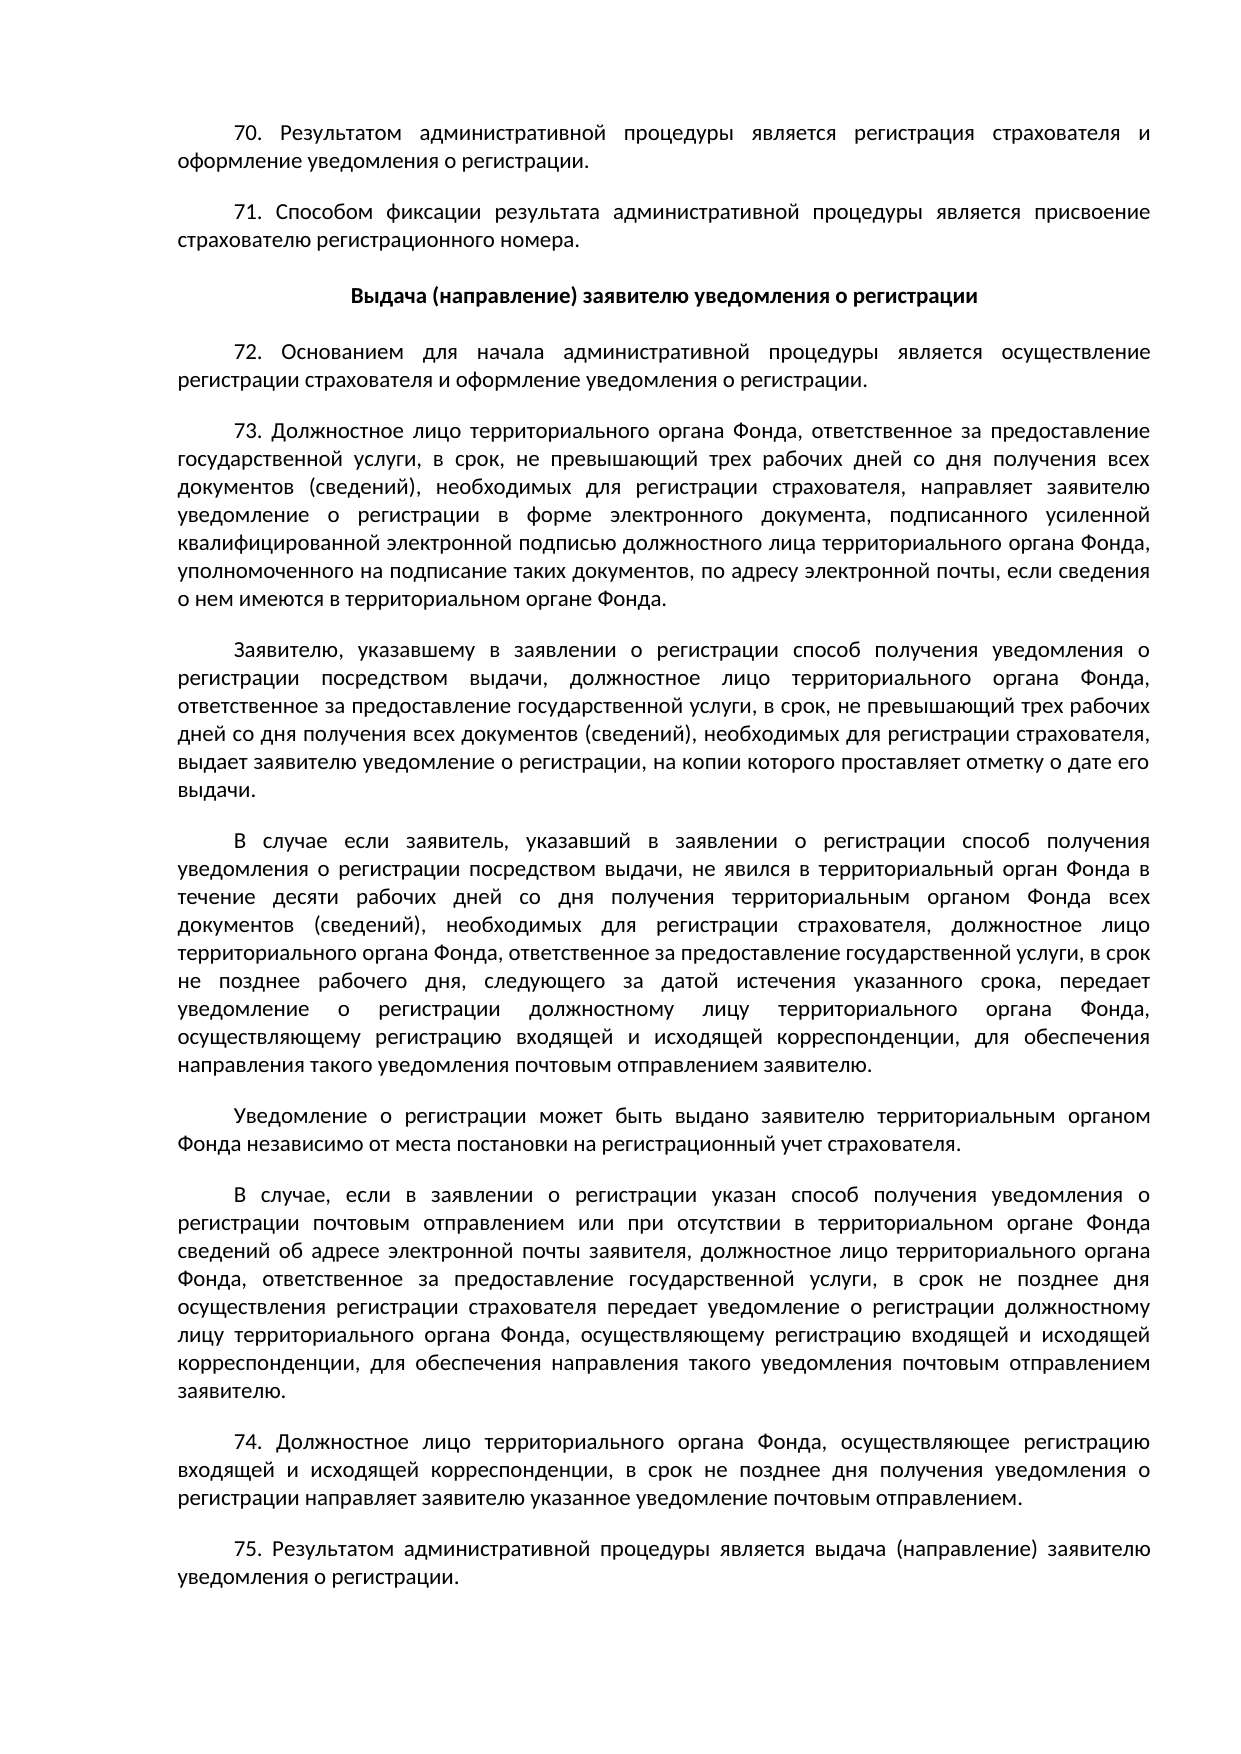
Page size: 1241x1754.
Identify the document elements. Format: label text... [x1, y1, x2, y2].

text В случае, если в заявлении о регистрации указан способ получения уведомления о регистрации почтовым отправлением или при отсутствии в территориальном органе Фонда сведений об адресе электронной почты заявителя, должностное лицо территориального органа Фонда, ответственное за предоставление государственной услуги, в срок не позднее дня осуществления регистрации страхователя передает уведомление о регистрации должностному лицу территориального органа Фонда, осуществляющему регистрацию входящей и исходящей корреспонденции, для обеспечения направления такого уведомления почтовым отправлением заявителю. [177, 1180, 1152, 1404]
text 70. Результатом административной процедуры является регистрация страхователя и оформление уведомления о регистрации. [177, 118, 1152, 174]
text 74. Должностное лицо территориального органа Фонда, осуществляющее регистрацию входящей и исходящей корреспонденции, в срок не позднее дня получения уведомления о регистрации направляет заявителю указанное уведомление почтовым отправлением. [177, 1427, 1152, 1511]
text 73. Должностное лицо территориального органа Фонда, ответственное за предоставление государственной услуги, в срок, не превышающий трех рабочих дней со дня получения всех документов (сведений), необходимых для регистрации страхователя, направляет заявителю уведомление о регистрации в форме электронного документа, подписанного усиленной квалифицированной электронной подписью должностного лица территориального органа Фонда, уполномоченного на подписание таких документов, по адресу электронной почты, если сведения о нем имеются в территориальном органе Фонда. [177, 416, 1152, 612]
text В случае если заявитель, указавший в заявлении о регистрации способ получения уведомления о регистрации посредством выдачи, не явился в территориальный орган Фонда в течение десяти рабочих дней со дня получения территориальным органом Фонда всех документов (сведений), необходимых для регистрации страхователя, должностное лицо территориального органа Фонда, ответственное за предоставление государственной услуги, в срок не позднее рабочего дня, следующего за датой истечения указанного срока, передает уведомление о регистрации должностному лицу территориального органа Фонда, осуществляющему регистрацию входящей и исходящей корреспонденции, для обеспечения направления такого уведомления почтовым отправлением заявителю. [177, 826, 1152, 1078]
text Уведомление о регистрации может быть выдано заявителю территориальным органом Фонда независимо от места постановки на регистрационный учет страхователя. [177, 1101, 1152, 1157]
text 71. Способом фиксации результата административной процедуры является присвоение страхователю регистрационного номера. [177, 197, 1152, 253]
text 72. Основанием для начала административной процедуры является осуществление регистрации страхователя и оформление уведомления о регистрации. [177, 337, 1152, 393]
title Выдача (направление) заявителю уведомления о регистрации [177, 281, 1152, 309]
text 75. Результатом административной процедуры является выдача (направление) заявителю уведомления о регистрации. [177, 1534, 1152, 1590]
text Заявителю, указавшему в заявлении о регистрации способ получения уведомления о регистрации посредством выдачи, должностное лицо территориального органа Фонда, ответственное за предоставление государственной услуги, в срок, не превышающий трех рабочих дней со дня получения всех документов (сведений), необходимых для регистрации страхователя, выдает заявителю уведомление о регистрации, на копии которого проставляет отметку о дате его выдачи. [177, 635, 1152, 803]
